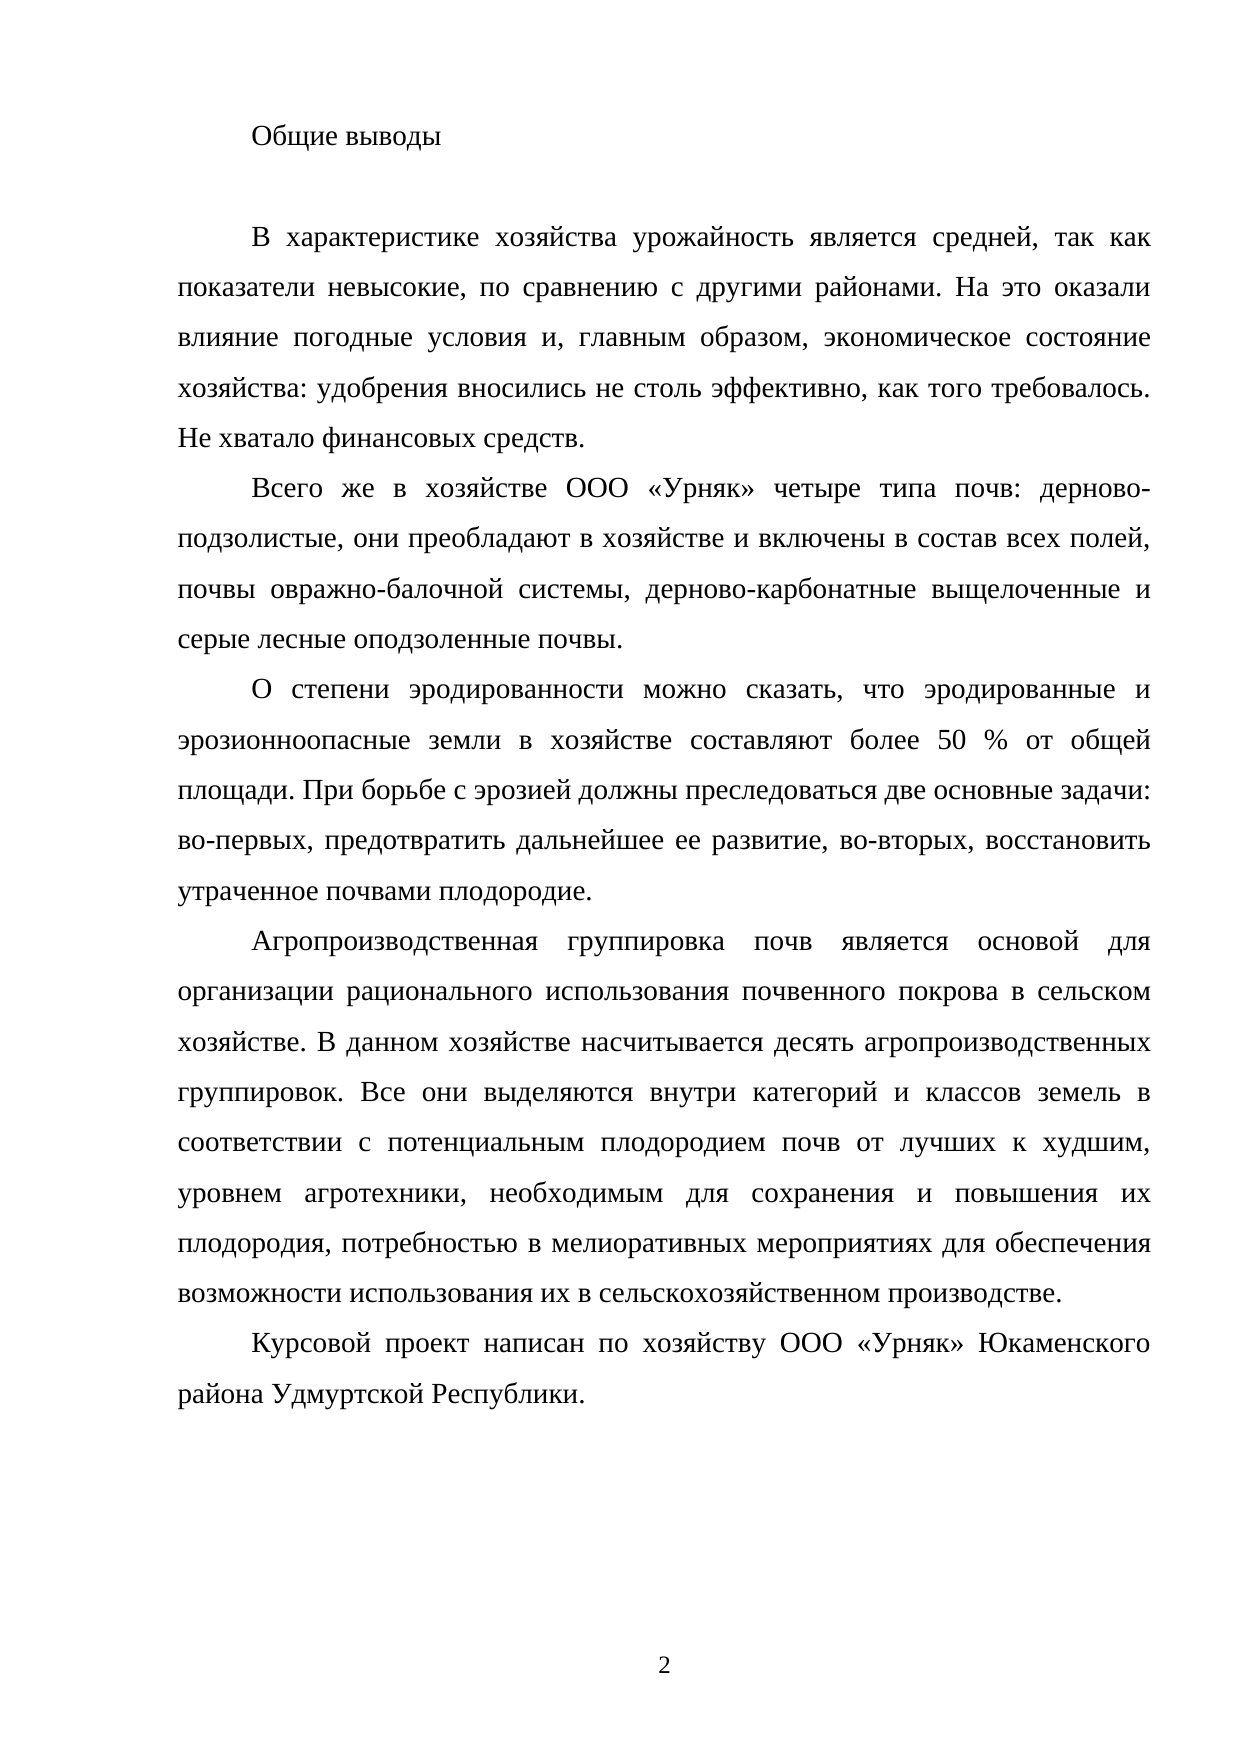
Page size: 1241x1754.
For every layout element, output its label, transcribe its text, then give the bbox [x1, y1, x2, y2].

text Общие выводы [177, 118, 1152, 152]
text О степени эродированности можно сказать, что эродированные и эрозионноопасные земли в хозяйстве составляют более 50 % от общей площади. При борьбе с эрозией должны преследоваться две основные задачи: во-первых, предотвратить дальнейшее ее развитие, во-вторых, восстановить утраченное почвами плодородие. [177, 672, 1152, 906]
text Всего же в хозяйстве ООО «Урняк» четыре типа почв: дерново-подзолистые, они преобладают в хозяйстве и включены в состав всех полей, почвы овражно-балочной системы, дерново-карбонатные выщелоченные и серые лесные оподзоленные почвы. [177, 470, 1152, 655]
text Курсовой проект написан по хозяйству ООО «Урняк» Юкаменского района Удмуртской Республики. [177, 1326, 1152, 1409]
text Агропроизводственная группировка почв является основой для организации рационального использования почвенного покрова в сельском хозяйстве. В данном хозяйстве насчитывается десять агропроизводственных группировок. Все они выделяются внутри категорий и классов земель в соответствии с потенциальным плодородием почв от лучших к худшим, уровнем агротехники, необходимым для сохранения и повышения их плодородия, потребностью в мелиоративных мероприятиях для обеспечения возможности использования их в сельскохозяйственном производстве. [177, 923, 1152, 1309]
text В характеристике хозяйства урожайность является средней, так как показатели невысокие, по сравнению с другими районами. На это оказали влияние погодные условия и, главным образом, экономическое состояние хозяйства: удобрения вносились не столь эффективно, как того требовалось. Не хватало финансовых средств. [177, 219, 1152, 453]
